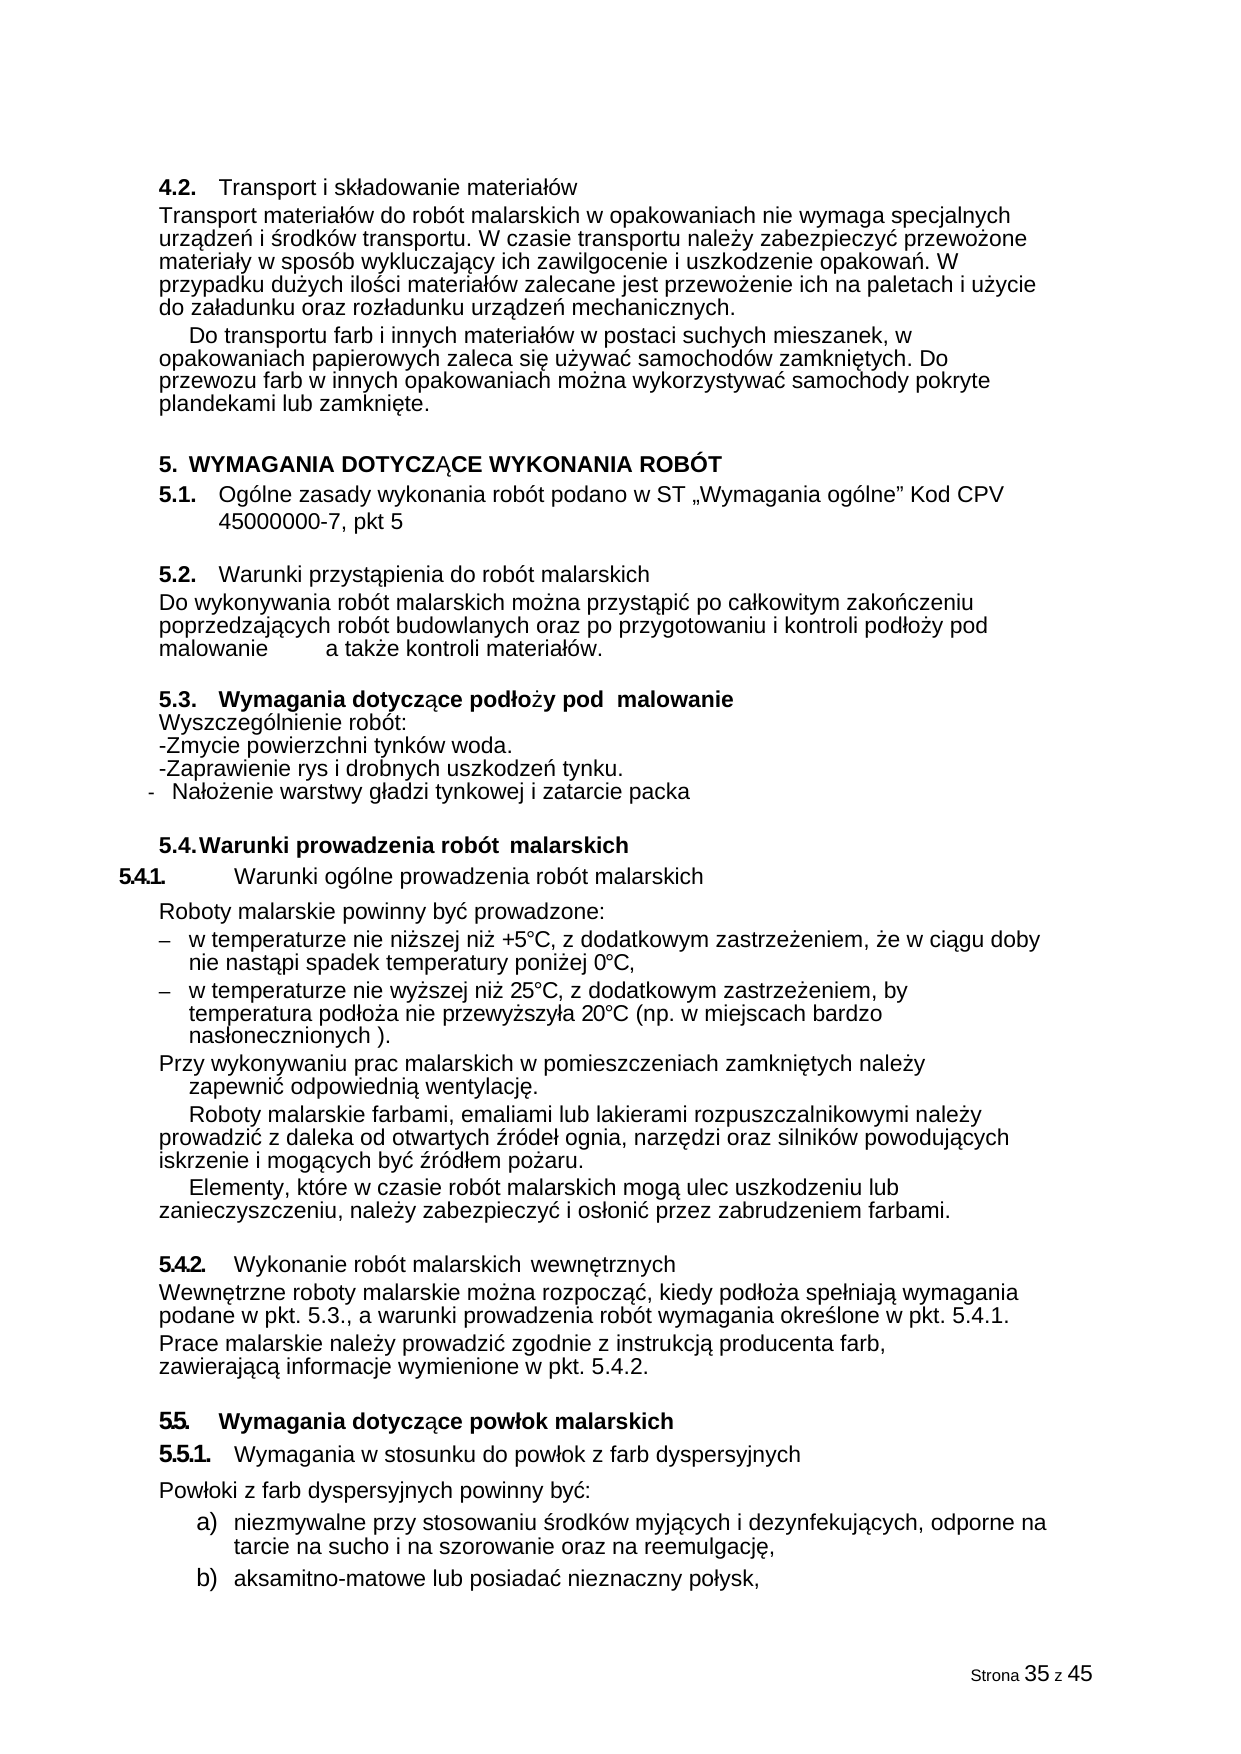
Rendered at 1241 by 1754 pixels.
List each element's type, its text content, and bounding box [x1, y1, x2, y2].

list Transport i składowanie materiałów [159, 174, 1093, 200]
text Wewnętrzne roboty malarskie można rozpocząć, kiedy podłoża spełniają wymagania podane w pkt. 5.3., a warunki prowadzenia robót wymagania określone w pkt. 5.4.1. [159, 1282, 1068, 1328]
text Wyszczególnienie robót: [159, 712, 999, 735]
list WYMAGANIA DOTYCZĄCE WYKONANIA ROBÓT [159, 451, 1093, 477]
text Roboty malarskie powinny być prowadzone: [159, 898, 930, 924]
list aksamitno-matowe lub posiadać nieznaczny połysk, [196, 1563, 1093, 1592]
list w temperaturze nie wyższej niż 25°C, z dodatkowym zastrzeżeniem, by temperatura podłoża nie przewyższyła 20°C (np. w miejscach bardzo nasłonecznionych ). [159, 980, 996, 1048]
text Roboty malarskie farbami, emaliami lub lakierami rozpuszczalnikowymi należy prowadzić z daleka od otwartych źródeł ognia, narzędzi oraz silników powodujących iskrzenie i mogących być źródłem pożaru. [159, 1104, 1050, 1173]
list w temperaturze nie niższej niż +5°C, z dodatkowym zastrzeżeniem, że w ciągu doby nie nastąpi spadek temperatury poniżej 0°C, [159, 929, 1063, 975]
list niezmywalne przy stosowaniu środków myjących i dezynfekujących, odporne na tarcie na sucho i na szorowanie oraz na reemulgację, [196, 1511, 1049, 1560]
text -Zaprawienie rys i drobnych uszkodzeń tynku. [159, 758, 999, 781]
text Do transportu farb i innych materiałów w postaci suchych mieszanek, w opakowaniach papierowych zaleca się używać samochodów zamkniętych. Do przewozu farb w innych opakowaniach można wykorzystywać samochody pokryte plandekami lub zamknięte. [159, 325, 1036, 416]
list Wymagania dotyczące powłok malarskich [159, 1406, 1093, 1435]
text Przy wykonywaniu prac malarskich w pomieszczeniach zamkniętych należy zapewnić odpowiednią wentylację. [159, 1053, 999, 1099]
list Warunki prowadzenia robót malarskich [159, 832, 1093, 858]
text Transport materiałów do robót malarskich w opakowaniach nie wymaga specjalnych urządzeń i środków transportu. W czasie transportu należy zabezpieczyć przewożone materiały w sposób wykluczający ich zawilgocenie i uszkodzenie opakowań. W przypadku dużych ilości materiałów zalecane jest przewożenie ich na paletach i użycie do załadunku oraz rozładunku urządzeń mechanicznych. [159, 205, 1053, 320]
text Powłoki z farb dyspersyjnych powinny być: [159, 1477, 673, 1503]
text Prace malarskie należy prowadzić zgodnie z instrukcją producenta farb, zawierającą informacje wymienione w pkt. 5.4.2. [159, 1333, 966, 1379]
text -Zmycie powierzchni tynków woda. [159, 735, 999, 758]
list Wykonanie robót malarskich wewnętrznych [159, 1251, 1093, 1277]
text Do wykonywania robót malarskich można przystąpić po całkowitym zakończeniu poprzedzających robót budowlanych oraz po przygotowaniu i kontroli podłoży pod malowanie a także kontroli materiałów. [159, 592, 1093, 661]
list Wymagania dotyczące podłoży pod malowanie [159, 688, 1093, 712]
text Elementy, które w czasie robót malarskich mogą ulec uszkodzeniu lub zanieczyszczeniu, należy zabezpieczyć i osłonić przez zabrudzeniem farbami. [159, 1177, 1003, 1223]
list Warunki przystąpienia do robót malarskich [159, 561, 1093, 587]
list Nałożenie warstwy gładzi tynkowej i zatarcie packa [148, 781, 1093, 804]
list Wymagania w stosunku do powłok z farb dyspersyjnych [159, 1439, 1093, 1468]
list Warunki ogólne prowadzenia robót malarskich [118, 863, 930, 889]
list Ogólne zasady wykonania robót podano w ST „Wymagania ogólne” Kod CPV 45000000-7, pkt 5 [159, 481, 1093, 534]
